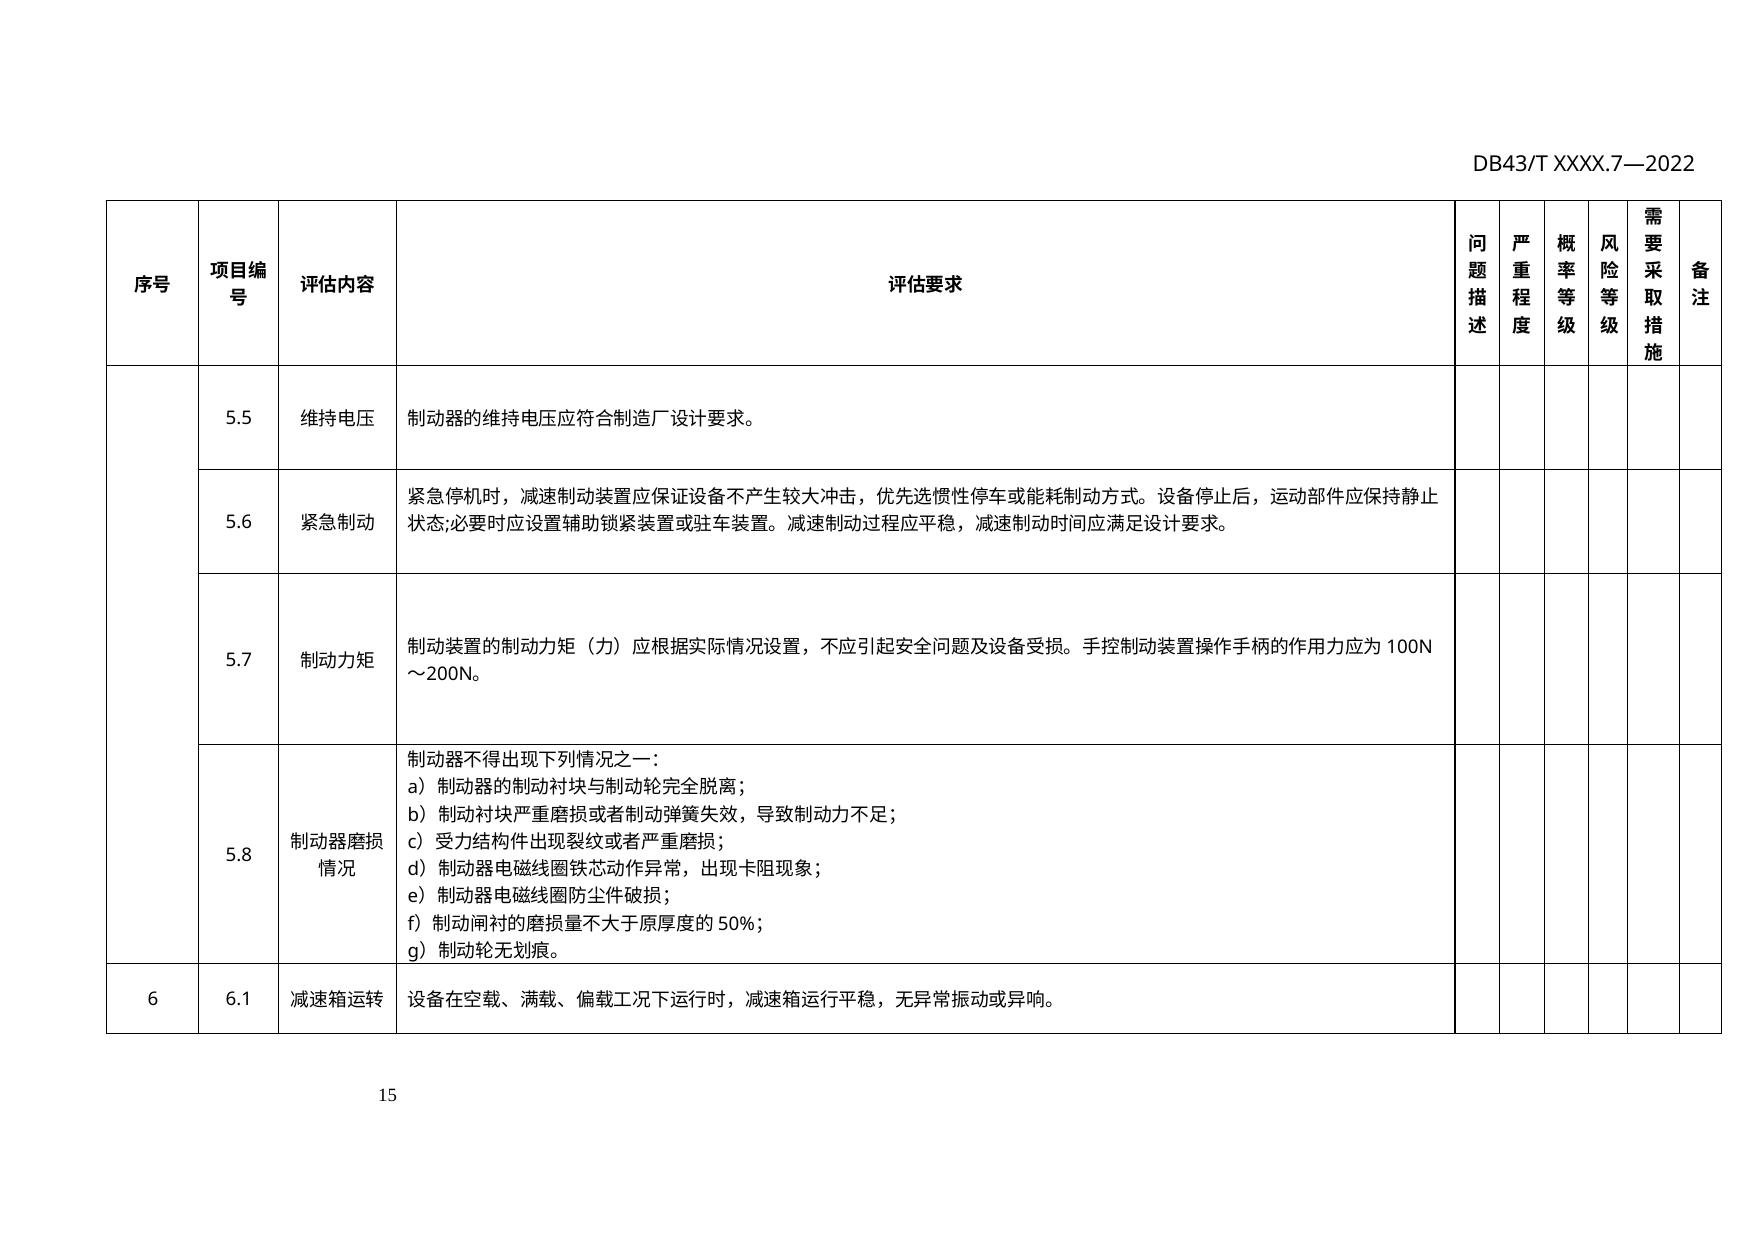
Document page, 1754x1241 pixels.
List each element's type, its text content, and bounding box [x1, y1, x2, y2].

table_cell [1680, 366, 1721, 469]
table_cell [1456, 470, 1499, 573]
table_header 序号 [107, 201, 198, 364]
table_cell 5.7 [199, 574, 278, 744]
table_cell [1680, 574, 1721, 744]
table_cell [1456, 745, 1499, 962]
table_header 评估要求 [397, 201, 1454, 364]
table_cell [1545, 964, 1588, 1033]
table_cell [1500, 470, 1544, 573]
table_cell [1545, 574, 1588, 744]
table_cell [1628, 745, 1679, 962]
table_cell 紧急制动 [279, 470, 396, 573]
table_cell 减速箱运转 [279, 964, 396, 1033]
table_cell 制动器的维持电压应符合制造厂设计要求。 [397, 366, 1454, 469]
table_cell 制动力矩 [279, 574, 396, 744]
table_cell 制动装置的制动力矩（力）应根据实际情况设置，不应引起安全问题及设备受损。手控制动装置操作手柄的作用力应为100N～200N。 [397, 574, 1454, 744]
table_cell [1680, 745, 1721, 962]
table_cell [1680, 964, 1721, 1033]
table_cell [1628, 470, 1679, 573]
table_header 项目编号 [199, 201, 278, 364]
table_cell [1628, 964, 1679, 1033]
table_cell 维持电压 [279, 366, 396, 469]
table_cell [1628, 366, 1679, 469]
table_header 风险等级 [1589, 201, 1627, 364]
table_cell [1500, 745, 1544, 962]
table_header 严重程度 [1500, 201, 1544, 364]
table_cell [1628, 574, 1679, 744]
table_header 评估内容 [279, 201, 396, 364]
table_cell [1456, 574, 1499, 744]
table_cell [1456, 366, 1499, 469]
table_cell [1589, 470, 1627, 573]
table_cell 设备在空载、满载、偏载工况下运行时，减速箱运行平稳，无异常振动或异响。 [397, 964, 1454, 1033]
table_cell [1545, 470, 1588, 573]
table_header 备注 [1680, 201, 1721, 364]
table_header 问题描述 [1456, 201, 1499, 364]
table_cell [1589, 574, 1627, 744]
table_cell [1500, 366, 1544, 469]
table_header 需要采取措施 [1628, 201, 1679, 364]
table_cell 紧急停机时，减速制动装置应保证设备不产生较大冲击，优先选惯性停车或能耗制动方式。设备停止后，运动部件应保持静止状态;必要时应设置辅助锁紧装置或驻车装置。减速制动过程应平稳，减速制动时间应满足设计要求。 [397, 470, 1454, 573]
table_cell 制动器磨损情况 [279, 745, 396, 962]
table_cell [1589, 964, 1627, 1033]
table_cell 6 减速箱 [107, 964, 198, 1033]
table_cell 5.5 [199, 366, 278, 469]
table_cell [1545, 745, 1588, 962]
table_cell [1545, 366, 1588, 469]
table_cell 5.6 [199, 470, 278, 573]
table_cell [1500, 964, 1544, 1033]
table_cell [1680, 470, 1721, 573]
table_cell [1589, 366, 1627, 469]
table_header 概率等级 [1545, 201, 1588, 364]
table_cell [1500, 574, 1544, 744]
table_cell [1589, 745, 1627, 962]
table_cell 制动器不得出现下列情况之一： a）制动器的制动衬块与制动轮完全脱离； b）制动衬块严重磨损或者制动弹簧失效，导致制动力不足； c）受力结构件出现裂纹或者严重磨损； d）制动器电磁线圈铁芯动作异常，出现卡阻现象； e）制动器电磁线圈防尘件破损； f）制动闸衬的磨损量不大于原厚度的50%； g）制动轮无划痕。 [397, 745, 1454, 962]
table_cell [1456, 964, 1499, 1033]
table_cell 5.8 [199, 745, 278, 962]
table_cell 6.1 [199, 964, 278, 1033]
